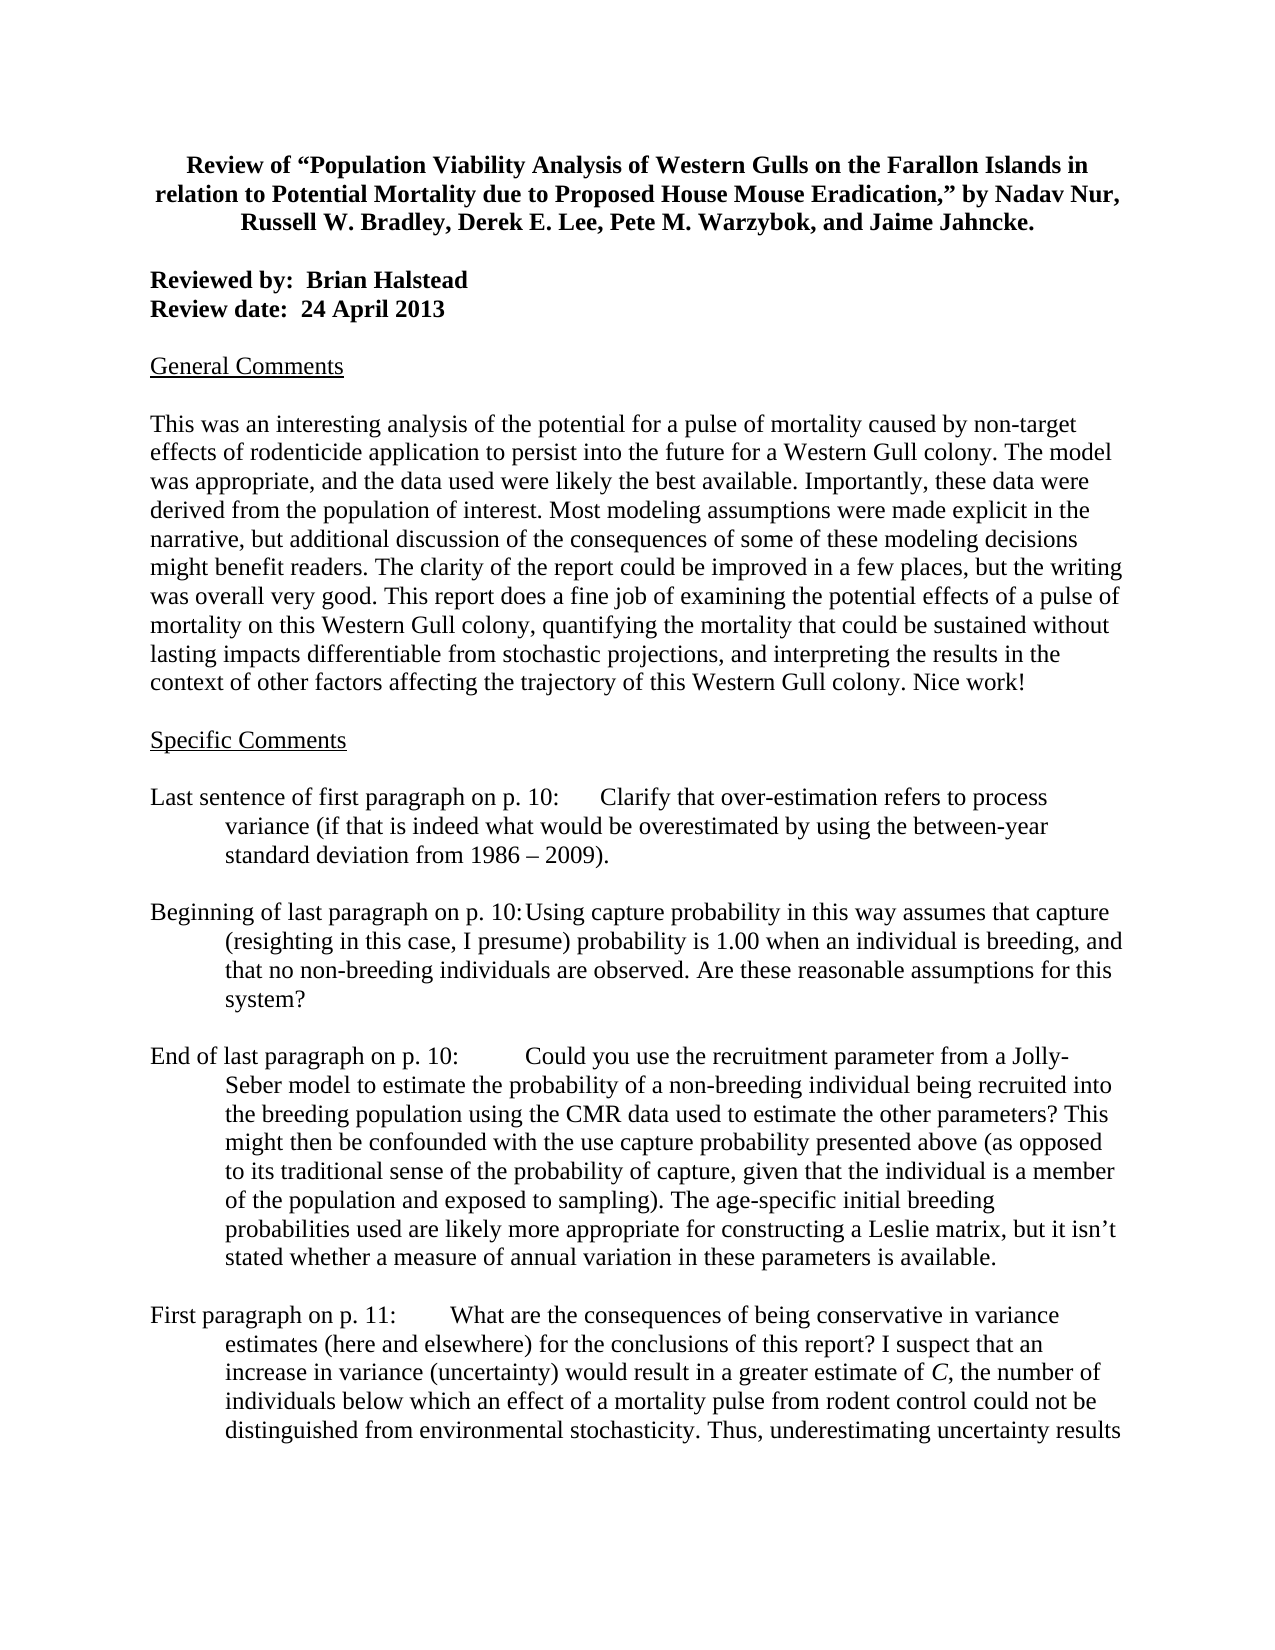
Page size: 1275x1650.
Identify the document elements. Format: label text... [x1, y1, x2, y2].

text Beginning of last paragraph on p. 10: Using capture probability in this way assumes that capture (resighting in this case, I presume) probability is 1.00 when an individual is breeding, and that no non-breeding individuals are observed. Are these reasonable assumptions for this system? [150, 897, 1125, 1012]
text Review of “Population Viability Analysis of Western Gulls on the Farallon Islands in relation to Potential Mortality due to Proposed House Mouse Eradication,” by Nadav Nur, Russell W. Bradley, Derek E. Lee, Pete M. Warzybok, and Jaime Jahncke. [150, 150, 1125, 236]
text Reviewed by: Brian Halstead [150, 265, 1125, 294]
text Last sentence of first paragraph on p. 10: Clarify that over-estimation refers to process variance (if that is indeed what would be overestimated by using the between-year standard deviation from 1986 – 2009). [150, 782, 1125, 869]
text General Comments [150, 351, 1125, 380]
text This was an interesting analysis of the potential for a pulse of mortality caused by non-target effects of rodenticide application to persist into the future for a Western Gull colony. The model was appropriate, and the data used were likely the best available. Importantly, these data were derived from the population of interest. Most modeling assumptions were made explicit in the narrative, but additional discussion of the consequences of some of these modeling decisions might benefit readers. The clarity of the report could be improved in a few places, but the writing was overall very good. This report does a fine job of examining the potential effects of a pulse of mortality on this Western Gull colony, quantifying the mortality that could be sustained without lasting impacts differentiable from stochastic projections, and interpreting the results in the context of other factors affecting the trajectory of this Western Gull colony. Nice work! [150, 409, 1125, 696]
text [150, 1300, 1125, 1444]
text Review date: 24 April 2013 [150, 294, 1125, 322]
text End of last paragraph on p. 10: Could you use the recruitment parameter from a Jolly-Seber model to estimate the probability of a non-breeding individual being recruited into the breeding population using the CMR data used to estimate the other parameters? This might then be confounded with the use capture probability presented above (as opposed to its traditional sense of the probability of capture, given that the individual is a member of the population and exposed to sampling). The age-specific initial breeding probabilities used are likely more appropriate for constructing a Leslie matrix, but it isn’t stated whether a measure of annual variation in these parameters is available. [150, 1041, 1125, 1271]
text Specific Comments [150, 725, 1125, 754]
